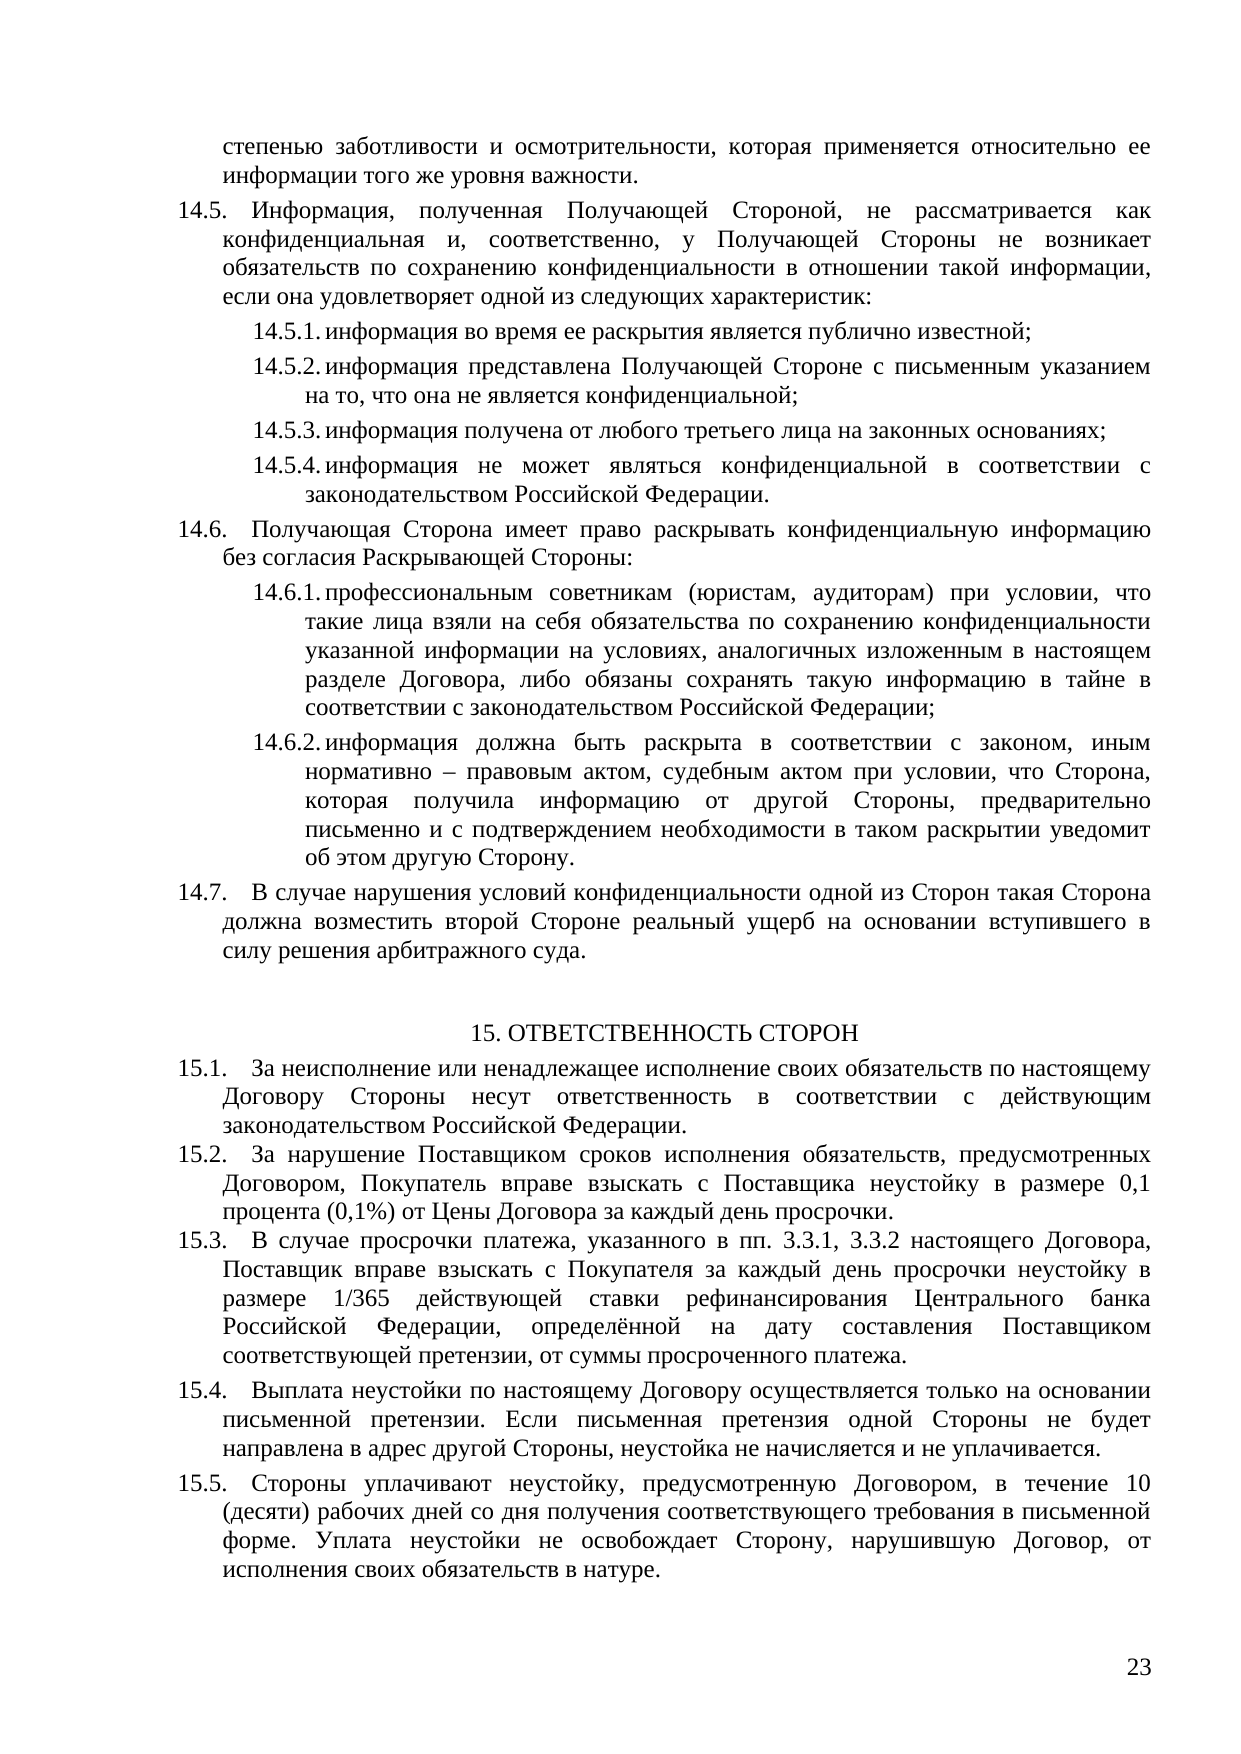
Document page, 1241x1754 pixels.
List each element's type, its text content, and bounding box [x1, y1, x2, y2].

list Получающая Сторона имеет право раскрывать конфиденциальную информацию без согласия Раскрывающей Стороны: [177, 514, 1152, 571]
list информация должна быть раскрыта в соответствии с законом, иным нормативно – правовым актом, судебным актом при условии, что Сторона, которая получила информацию от другой Стороны, предварительно письменно и с подтверждением необходимости в таком раскрытии уведомит об этом другую Сторону. [252, 727, 1152, 871]
list Стороны уплачивают неустойку, предусмотренную Договором, в течение 10 (десяти) рабочих дней со дня получения соответствующего требования в письменной форме. Уплата неустойки не освобождает Сторону, нарушившую Договор, от исполнения своих обязательств в натуре. [177, 1468, 1152, 1583]
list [177, 131, 1152, 189]
list ОТВЕТСТВЕННОСТЬ СТОРОН [177, 1018, 1152, 1046]
list За неисполнение или ненадлежащее исполнение своих обязательств по настоящему Договору Стороны несут ответственность в соответствии с действующим законодательством Российской Федерации. [177, 1053, 1152, 1139]
list Выплата неустойки по настоящему Договору осуществляется только на основании письменной претензии. Если письменная претензия одной Стороны не будет направлена в адрес другой Стороны, неустойка не начисляется и не уплачивается. [177, 1375, 1152, 1461]
list За нарушение Поставщиком сроков исполнения обязательств, предусмотренных Договором, Покупатель вправе взыскать с Поставщика неустойку в размере 0,1 процента (0,1%) от Цены Договора за каждый день просрочки. [177, 1139, 1152, 1225]
list информация не может являться конфиденциальной в соответствии с законодательством Российской Федерации. [252, 450, 1152, 507]
list Информация, полученная Получающей Стороной, не рассматривается как конфиденциальная и, соответственно, у Получающей Стороны не возникает обязательств по сохранению конфиденциальности в отношении такой информации, если она удовлетворяет одной из следующих характеристик: [177, 195, 1152, 310]
list профессиональным советникам (юристам, аудиторам) при условии, что такие лица взяли на себя обязательства по сохранению конфиденциальности указанной информации на условиях, аналогичных изложенным в настоящем разделе Договора, либо обязаны сохранять такую информацию в тайне в соответствии с законодательством Российской Федерации; [252, 577, 1152, 721]
list информация представлена Получающей Стороне с письменным указанием на то, что она не является конфиденциальной; [252, 351, 1152, 409]
list В случае нарушения условий конфиденциальности одной из Сторон такая Сторона должна возместить второй Стороне реальный ущерб на основании вступившего в силу решения арбитражного суда. [177, 877, 1152, 964]
list информация получена от любого третьего лица на законных основаниях; [252, 415, 1152, 444]
list информация во время ее раскрытия является публично известной; [252, 316, 1152, 345]
list В случае просрочки платежа, указанного в пп. 3.3.1, 3.3.2 настоящего Договора, Поставщик вправе взыскать с Покупателя за каждый день просрочки неустойку в размере 1/365 действующей ставки рефинансирования Центрального банка Российской Федерации, определённой на дату составления Поставщиком соответствующей претензии, от суммы просроченного платежа. [177, 1225, 1152, 1369]
